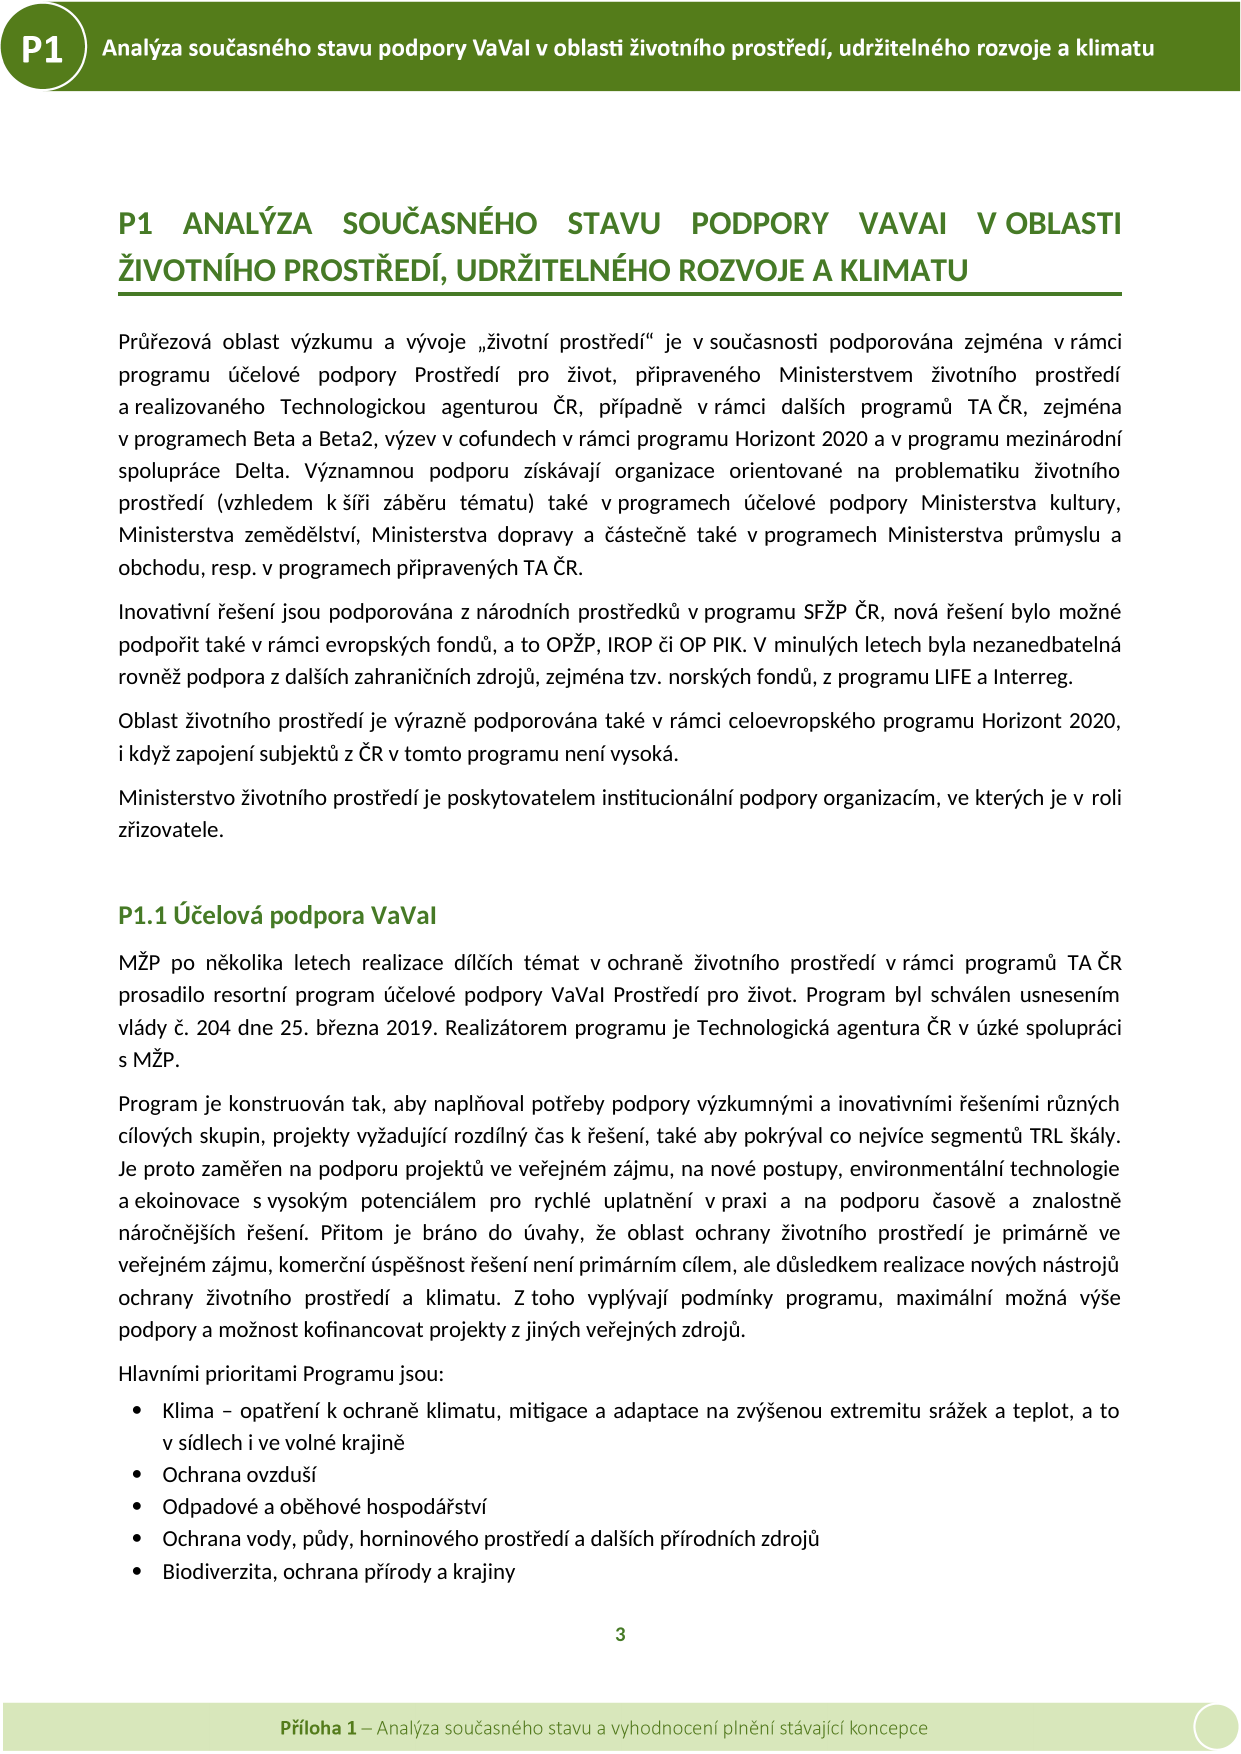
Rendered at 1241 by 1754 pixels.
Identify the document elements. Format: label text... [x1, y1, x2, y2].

text Inovativní řešení jsou podporována z národních prostředků v programu SFŽP ČR, nová řešení bylo možné podpořit také v rámci evropských fondů, a to OPŽP, IROP či OP PIK. V minulých letech byla nezanedbatelná rovněž podpora z dalších zahraničních zdrojů, zejména tzv. norských fondů, z programu LIFE a Interreg. [118, 597, 1122, 690]
picture [0, 0, 1241, 93]
text Průřezová oblast výzkumu a vývoje „životní prostředí“ je v současnosti podporována zejména v rámci programu účelové podpory Prostředí pro život, připraveného Ministerstvem životního prostředí a realizovaného Technologickou agenturou ČR, případně v rámci dalších programů TA ČR, zejména v programech Beta a Beta2, výzev v cofundech v rámci programu Horizont 2020 a v programu mezinárodní spolupráce Delta. Významnou podporu získávají organizace orientované na problematiku životního prostředí (vzhledem k šíři záběru tématu) také v programech účelové podpory Ministerstva kultury, Ministerstva zemědělství, Ministerstva dopravy a částečně také v programech Ministerstva průmyslu a obchodu, resp. v programech připravených TA ČR. [118, 327, 1122, 581]
text Oblast životního prostředí je výrazně podporována také v rámci celoevropského programu Horizont 2020, i když zapojení subjektů z ČR v tomto programu není vysoká. [118, 707, 1122, 767]
list Ochrana vody, půdy, horninového prostředí a dalších přírodních zdrojů [133, 1524, 1122, 1553]
list Klima – opatření k ochraně klimatu, mitigace a adaptace na zvýšenou extremitu srážek a teplot, a to v sídlech i ve volné krajině [133, 1396, 1122, 1456]
text MŽP po několika letech realizace dílčích témat v ochraně životního prostředí v rámci programů TA ČR prosadilo resortní program účelové podpory VaVaI Prostředí pro život. Program byl schválen usnesením vlády č. 204 dne 25. března 2019. Realizátorem programu je Technologická agentura ČR v úzké spolupráci s MŽP. [118, 948, 1122, 1073]
list Biodiverzita, ochrana přírody a krajiny [133, 1557, 1122, 1585]
list Odpadové a oběhové hospodářství [133, 1492, 1122, 1520]
subtitle P1 Analýza současného stavu podpory VaVaI v oblasti životního prostředí, udržitelného rozvoje a klimatu [118, 202, 1122, 292]
subtitle P1.1 Účelová podpora VaVaI [118, 898, 1122, 931]
text Program je konstruován tak, aby naplňoval potřeby podpory výzkumnými a inovativními řešeními různých cílových skupin, projekty vyžadující rozdílný čas k řešení, také aby pokrýval co nejvíce segmentů TRL škály. Je proto zaměřen na podporu projektů ve veřejném zájmu, na nové postupy, environmentální technologie a ekoinovace s vysokým potenciálem pro rychlé uplatnění v praxi a na podporu časově a znalostně náročnějších řešení. Přitom je bráno do úvahy, že oblast ochrany životního prostředí je primárně ve veřejném zájmu, komerční úspěšnost řešení není primárním cílem, ale důsledkem realizace nových nástrojů ochrany životního prostředí a klimatu. Z toho vyplývají podmínky programu, maximální možná výše podpory a možnost kofinancovat projekty z jiných veřejných zdrojů. [118, 1089, 1122, 1343]
text Ministerstvo životního prostředí je poskytovatelem institucionální podpory organizacím, ve kterých je v roli zřizovatele. [118, 783, 1122, 844]
list Ochrana ovzduší [133, 1460, 1122, 1488]
picture [3, 1701, 1240, 1753]
text Hlavními prioritami Programu jsou: [118, 1359, 1122, 1387]
